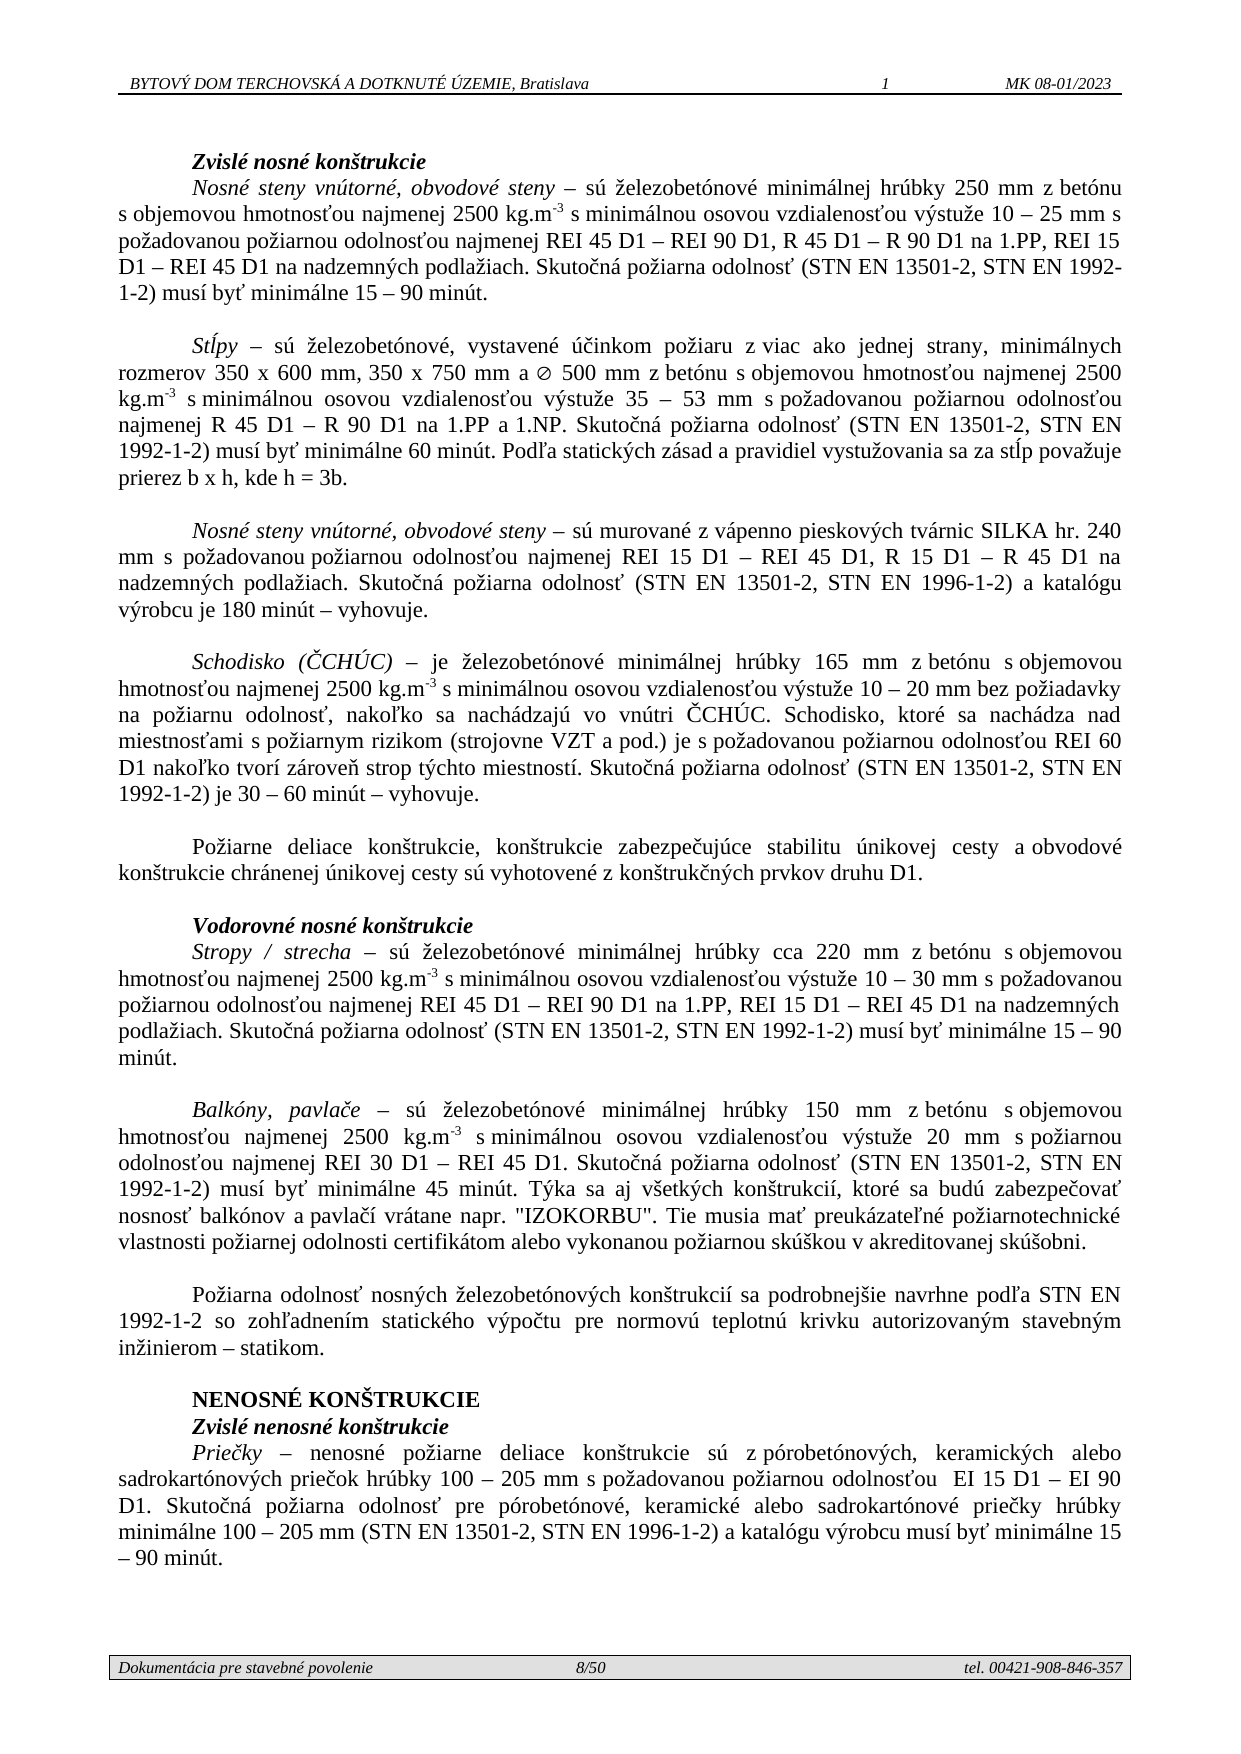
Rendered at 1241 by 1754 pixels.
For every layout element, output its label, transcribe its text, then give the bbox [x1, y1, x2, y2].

text Zvislé nenosné konštrukcie [118, 1413, 1122, 1439]
text Nosné steny vnútorné, obvodové steny – sú železobetónové minimálnej hrúbky 250 mm z betónu s objemovou hmotnosťou najmenej 2500 kg.m-3 s minimálnou osovou vzdialenosťou výstuže 10 – 25 mm s požadovanou požiarnou odolnosťou najmenej REI 45 D1 – REI 90 D1, R 45 D1 – R 90 D1 na 1.PP, REI 15 D1 – REI 45 D1 na nadzemných podlažiach. Skutočná požiarna odolnosť (STN EN 13501-2, STN EN 1992-1-2) musí byť minimálne 15 – 90 minút. [118, 174, 1122, 306]
text Nosné steny vnútorné, obvodové steny – sú murované z vápenno pieskových tvárnic SILKA hr. 240 mm s požadovanou požiarnou odolnosťou najmenej REI 15 D1 – REI 45 D1, R 15 D1 – R 45 D1 na nadzemných podlažiach. Skutočná požiarna odolnosť (STN EN 13501-2, STN EN 1996-1-2) a katalógu výrobcu je 180 minút – vyhovuje. [118, 517, 1122, 622]
text Schodisko (ČCHÚC) – je železobetónové minimálnej hrúbky 165 mm z betónu s objemovou hmotnosťou najmenej 2500 kg.m-3 s minimálnou osovou vzdialenosťou výstuže 10 – 20 mm bez požiadavky na požiarnu odolnosť, nakoľko sa nachádzajú vo vnútri ČCHÚC. Schodisko, ktoré sa nachádza nad miestnosťami s požiarnym rizikom (strojovne VZT a pod.) je s požadovanou požiarnou odolnosťou REI 60 D1 nakoľko tvorí zároveň strop týchto miestností. Skutočná požiarna odolnosť (STN EN 13501-2, STN EN 1992-1-2) je 30 – 60 minút – vyhovuje. [118, 648, 1122, 807]
text Priečky – nenosné požiarne deliace konštrukcie sú z pórobetónových, keramických alebo sadrokartónových priečok hrúbky 100 – 205 mm s požadovanou požiarnou odolnosťou EI 15 D1 – EI 90 D1. Skutočná požiarna odolnosť pre pórobetónové, keramické alebo sadrokartónové priečky hrúbky minimálne 100 – 205 mm (STN EN 13501-2, STN EN 1996-1-2) a katalógu výrobcu musí byť minimálne 15 – 90 minút. [118, 1439, 1122, 1571]
text Požiarna odolnosť nosných železobetónových konštrukcií sa podrobnejšie navrhne podľa STN EN 1992-1-2 so zohľadnením statického výpočtu pre normovú teplotnú krivku autorizovaným stavebným inžinierom – statikom. [118, 1281, 1122, 1360]
text Stropy / strecha – sú železobetónové minimálnej hrúbky cca 220 mm z betónu s objemovou hmotnosťou najmenej 2500 kg.m-3 s minimálnou osovou vzdialenosťou výstuže 10 – 30 mm s požadovanou požiarnou odolnosťou najmenej REI 45 D1 – REI 90 D1 na 1.PP, REI 15 D1 – REI 45 D1 na nadzemných podlažiach. Skutočná požiarna odolnosť (STN EN 13501-2, STN EN 1992-1-2) musí byť minimálne 15 – 90 minút. [118, 938, 1122, 1070]
text NENOSNÉ KONŠTRUKCIE [118, 1386, 1122, 1413]
text Balkóny, pavlače – sú železobetónové minimálnej hrúbky 150 mm z betónu s objemovou hmotnosťou najmenej 2500 kg.m-3 s minimálnou osovou vzdialenosťou výstuže 20 mm s požiarnou odolnosťou najmenej REI 30 D1 – REI 45 D1. Skutočná požiarna odolnosť (STN EN 13501-2, STN EN 1992-1-2) musí byť minimálne 45 minút. Týka sa aj všetkých konštrukcií, ktoré sa budú zabezpečovať nosnosť balkónov a pavlačí vrátane napr. "IZOKORBU". Tie musia mať preukázateľné požiarnotechnické vlastnosti požiarnej odolnosti certifikátom alebo vykonanou požiarnou skúškou v akreditovanej skúšobni. [118, 1096, 1122, 1254]
text Požiarne deliace konštrukcie, konštrukcie zabezpečujúce stabilitu únikovej cesty a obvodové konštrukcie chránenej únikovej cesty sú vyhotovené z konštrukčných prvkov druhu D1. [118, 833, 1122, 886]
text Zvislé nosné konštrukcie [118, 148, 1122, 174]
text Vodorovné nosné konštrukcie [118, 912, 1122, 938]
text Stĺpy – sú železobetónové, vystavené účinkom požiaru z viac ako jednej strany, minimálnych rozmerov 350 x 600 mm, 350 x 750 mm a 500 mm z betónu s objemovou hmotnosťou najmenej 2500 kg.m-3 s minimálnou osovou vzdialenosťou výstuže 35 – 53 mm s požadovanou požiarnou odolnosťou najmenej R 45 D1 – R 90 D1 na 1.PP a 1.NP. Skutočná požiarna odolnosť (STN EN 13501-2, STN EN 1992-1-2) musí byť minimálne 60 minút. Podľa statických zásad a pravidiel vystužovania sa za stĺp považuje prierez b x h, kde h = 3b. [118, 332, 1122, 490]
